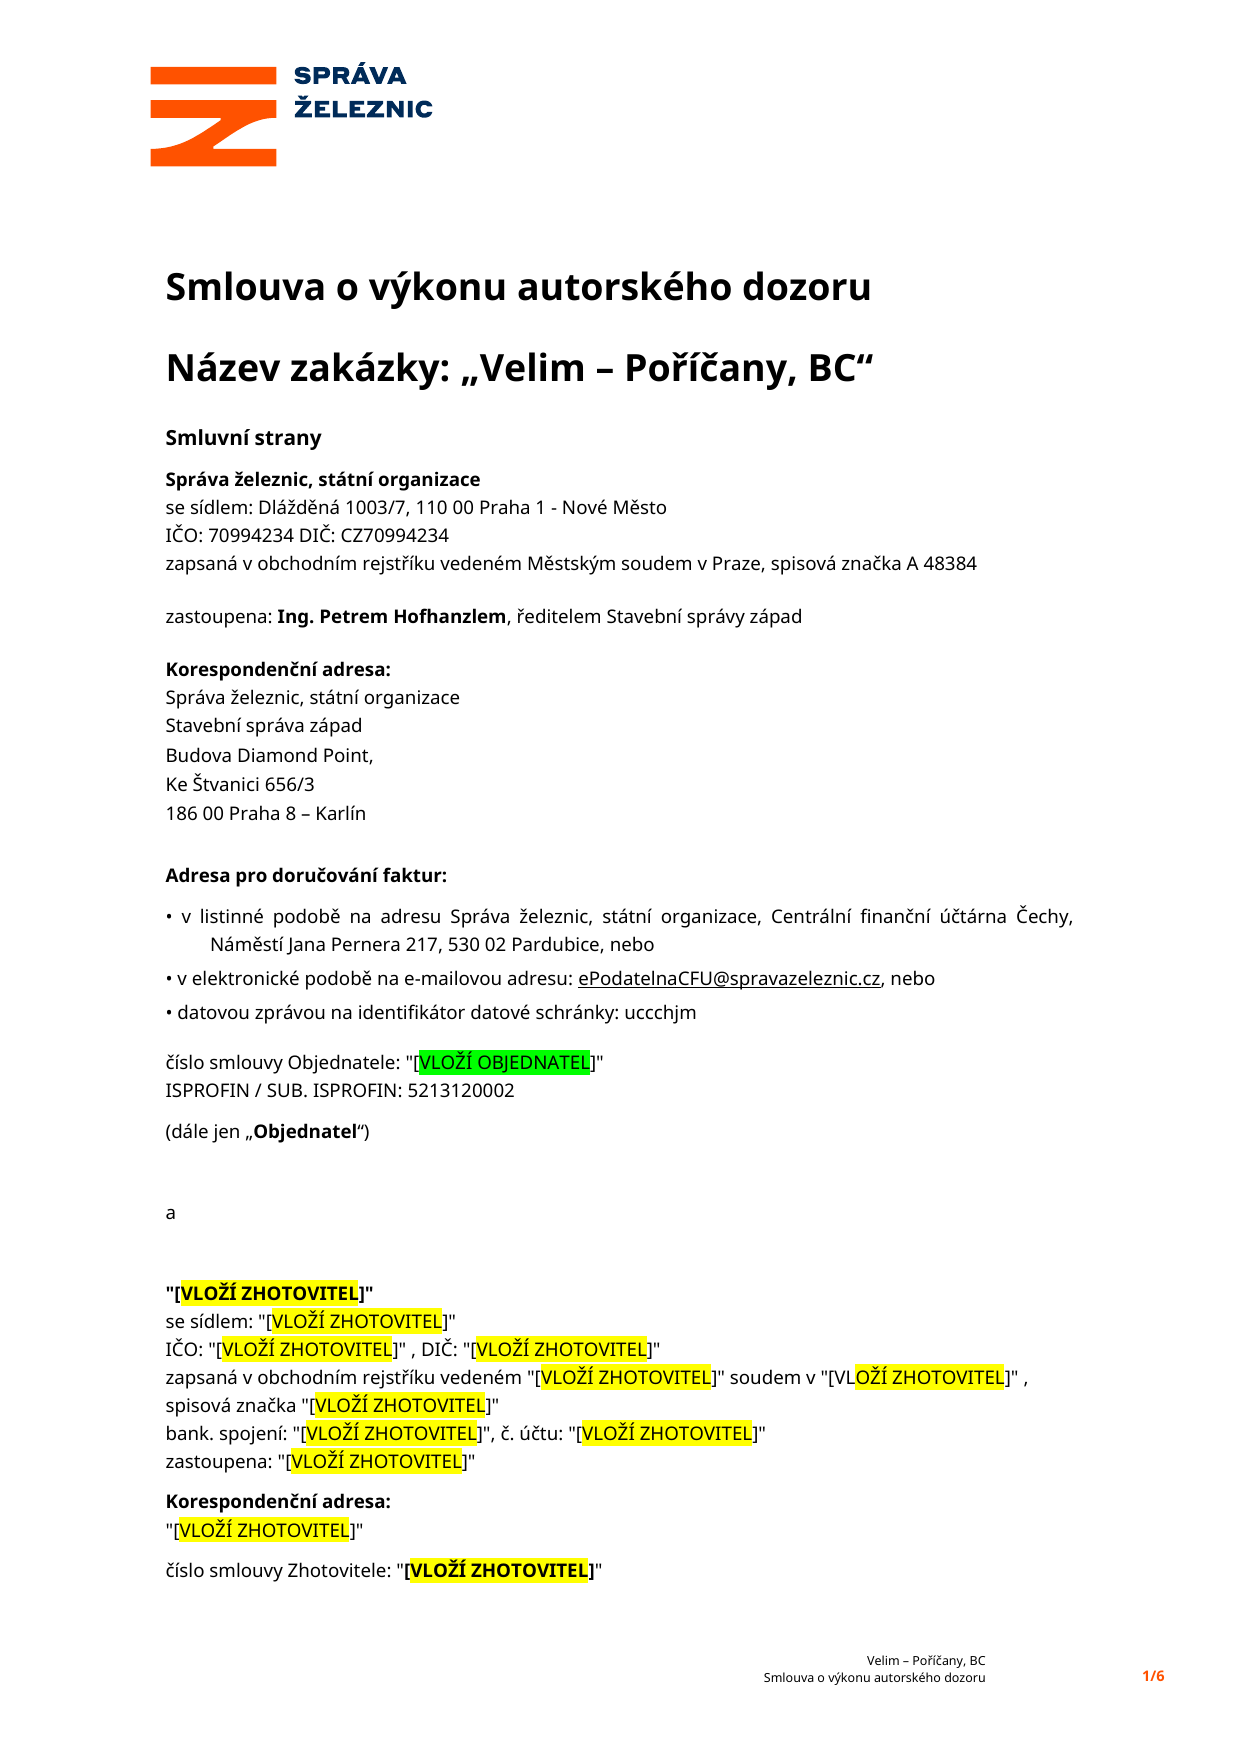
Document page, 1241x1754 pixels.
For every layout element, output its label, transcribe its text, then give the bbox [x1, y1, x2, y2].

text Správa železnic, státní organizace [165, 467, 1075, 492]
text Ke Štvanici 656/3 [165, 771, 1075, 797]
text bank. spojení: "[VLOŽÍ ZHOTOVITEL]", č. účtu: "[VLOŽÍ ZHOTOVITEL]" [752, 1420, 1075, 1446]
text se sídlem: Dlážděná 1003/7, 110 00 Praha 1 - Nové Město [165, 494, 1075, 520]
text Smlouva o výkonu autorského dozoru [165, 261, 1075, 312]
text "[VLOŽÍ ZHOTOVITEL]" [349, 1517, 1075, 1542]
text Budova Diamond Point, [165, 742, 1075, 767]
text • v elektronické podobě na e-mailovou adresu: ePodatelnaCFU@spravazeleznic.cz, nebo [165, 965, 1075, 991]
text "[VLOŽÍ ZHOTOVITEL]" [358, 1280, 1075, 1306]
text a [165, 1199, 1075, 1225]
text ISPROFIN / SUB. ISPROFIN: 5213120002 [165, 1078, 1075, 1103]
text Korespondenční adresa: [165, 1489, 1075, 1514]
text Korespondenční adresa: [165, 657, 1075, 682]
text Stavební správa západ [165, 713, 1075, 738]
text IČO: "[VLOŽÍ ZHOTOVITEL]" , DIČ: "[VLOŽÍ ZHOTOVITEL]" [647, 1336, 1075, 1362]
text Správa železnic, státní organizace [165, 685, 1075, 710]
text 186 00 Praha 8 – Karlín [165, 801, 1075, 826]
text Adresa pro doručování faktur: [165, 862, 1075, 888]
text spisová značka "[VLOŽÍ ZHOTOVITEL]" [485, 1392, 1075, 1418]
text zapsaná v obchodním rejstříku vedeném "[VLOŽÍ ZHOTOVITEL]" soudem v "[VLOŽÍ ZHOTOVITEL]" , [165, 1364, 541, 1390]
text číslo smlouvy Objednatele: "[VLOŽÍ OBJEDNATEL]" [165, 1049, 1075, 1075]
text zastoupena: "[VLOŽÍ ZHOTOVITEL]" [165, 1448, 291, 1474]
text (dále jen „Objednatel“) [165, 1118, 1075, 1144]
text • v listinné podobě na adresu Správa železnic, státní organizace, Centrální finanční účtárna Čechy, Náměstí Jana Pernera 217, 530 02 Pardubice, nebo [165, 903, 1075, 956]
text se sídlem: "[VLOŽÍ ZHOTOVITEL]" [165, 1308, 272, 1334]
text spisová značka "[VLOŽÍ ZHOTOVITEL]" [165, 1392, 315, 1418]
text • datovou zprávou na identifikátor datové schránky: uccchjm [165, 999, 1075, 1025]
text Smluvní strany [165, 423, 1075, 451]
text se sídlem: "[VLOŽÍ ZHOTOVITEL]" [442, 1308, 1075, 1334]
text zastoupena: Ing. Petrem Hofhanzlem, ředitelem Stavební správy západ [165, 604, 1075, 629]
text číslo smlouvy Zhotovitele: "[VLOŽÍ ZHOTOVITEL]" [165, 1557, 1075, 1583]
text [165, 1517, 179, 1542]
text IČO: 70994234 DIČ: CZ70994234 [165, 523, 1075, 548]
text Název zakázky: [165, 342, 1075, 393]
text zastoupena: "[VLOŽÍ ZHOTOVITEL]" [462, 1448, 1075, 1474]
text zapsaná v obchodním rejstříku vedeném Městským soudem v Praze, spisová značka A 48384 [165, 551, 1075, 576]
